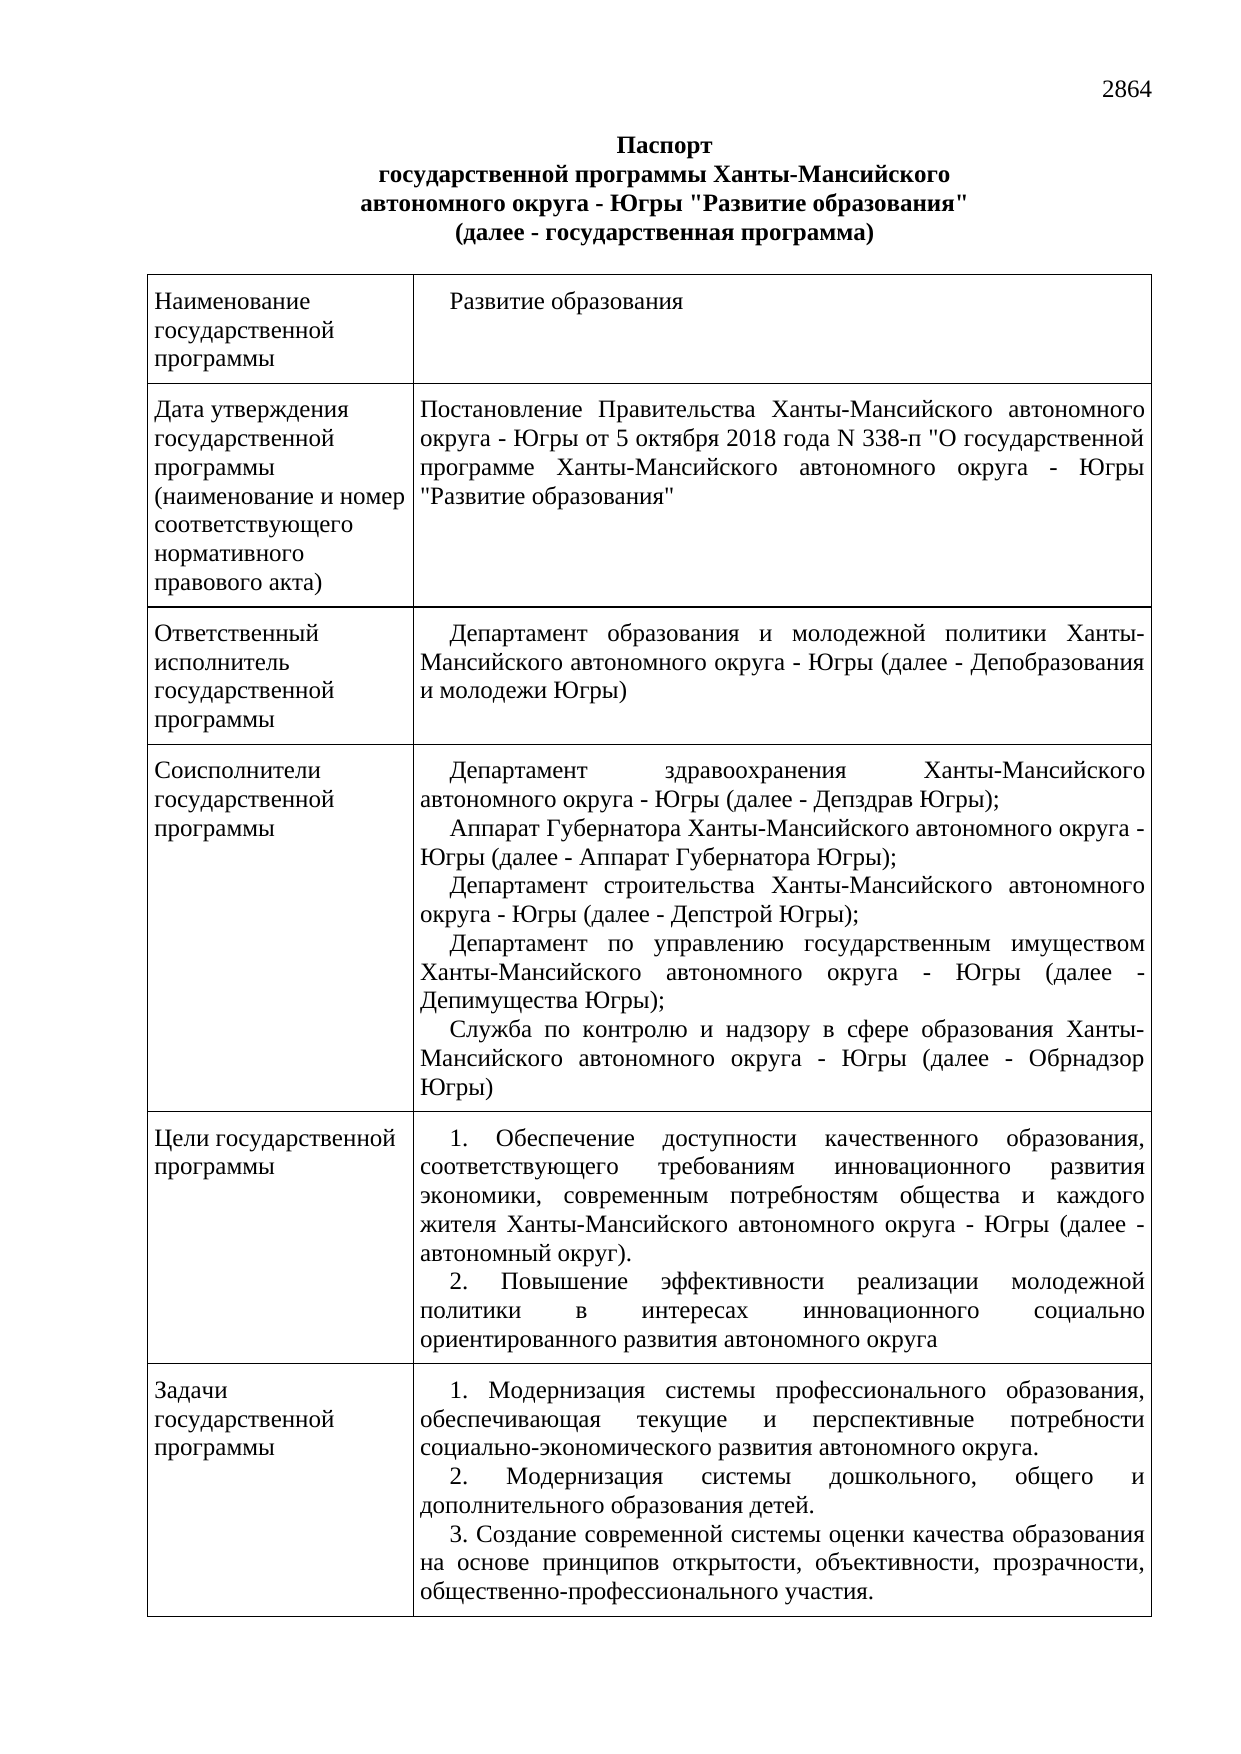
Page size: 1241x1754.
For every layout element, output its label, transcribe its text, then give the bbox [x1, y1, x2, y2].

table_header Наименование государственной программы [148, 275, 413, 383]
title государственной программы Ханты-Мансийского [177, 159, 1152, 188]
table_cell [148, 1364, 413, 1616]
table_cell Соисполнители государственной программы [148, 745, 413, 1111]
table_cell Постановление Правительства Ханты-Мансийского автономного округа - Югры от 5 октября 2018 года N 338-п "О государственной программе Ханты-Мансийского автономного округа - Югры "Развитие образования" [414, 384, 1151, 606]
table_cell Дата утверждения государственной программы (наименование и номер соответствующего нормативного правового акта) [148, 384, 413, 606]
table_cell Цели государственной программы [148, 1112, 413, 1363]
title автономного округа - Югры "Развитие образования" [177, 188, 1152, 217]
table_cell Ответственный исполнитель государственной программы [148, 608, 413, 744]
table_header Развитие образования [414, 275, 1151, 383]
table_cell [414, 1364, 1151, 1616]
table_cell 1. Обеспечение доступности качественного образования, соответствующего требованиям инновационного развития экономики, современным потребностям общества и каждого жителя Ханты-Мансийского автономного округа - Югры (далее - автономный округ). 2. Повышение эффективности реализации молодежной политики в интересах инновационного социально ориентированного развития автономного округа [414, 1112, 1151, 1363]
title (далее - государственная программа) [177, 217, 1152, 246]
table_cell Департамент здравоохранения Ханты-Мансийского автономного округа - Югры (далее - Депздрав Югры); Аппарат Губернатора Ханты-Мансийского автономного округа - Югры (далее - Аппарат Губернатора Югры); Департамент строительства Ханты-Мансийского автономного округа - Югры (далее - Депстрой Югры); Департамент по управлению государственным имуществом Ханты-Мансийского автономного округа - Югры (далее - Депимущества Югры); Служба по контролю и надзору в сфере образования Ханты-Мансийского автономного округа - Югры (далее - Обрнадзор Югры) [414, 745, 1151, 1111]
title Паспорт [177, 131, 1152, 159]
table_cell Департамент образования и молодежной политики Ханты-Мансийского автономного округа - Югры (далее - Депобразования и молодежи Югры) [414, 608, 1151, 744]
